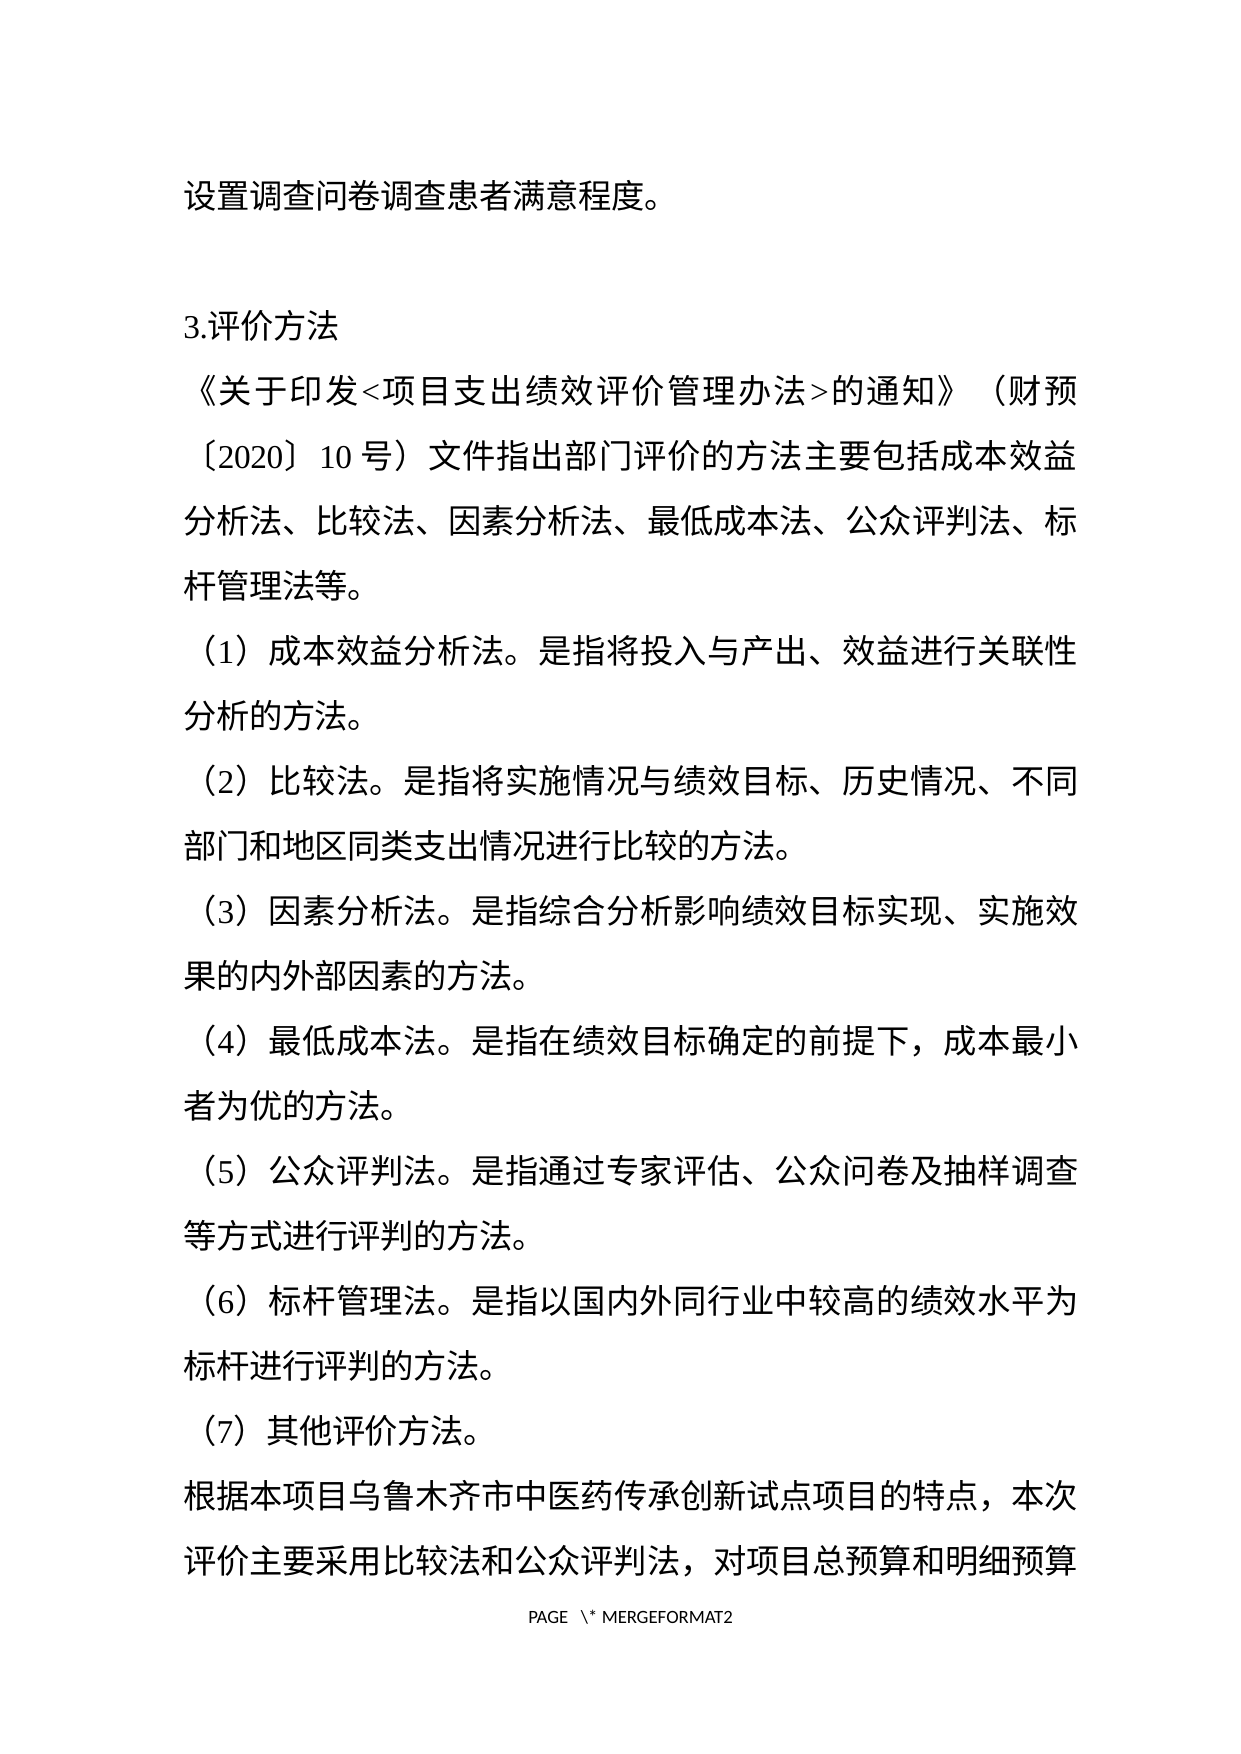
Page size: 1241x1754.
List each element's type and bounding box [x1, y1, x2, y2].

text [183, 162, 1078, 1592]
